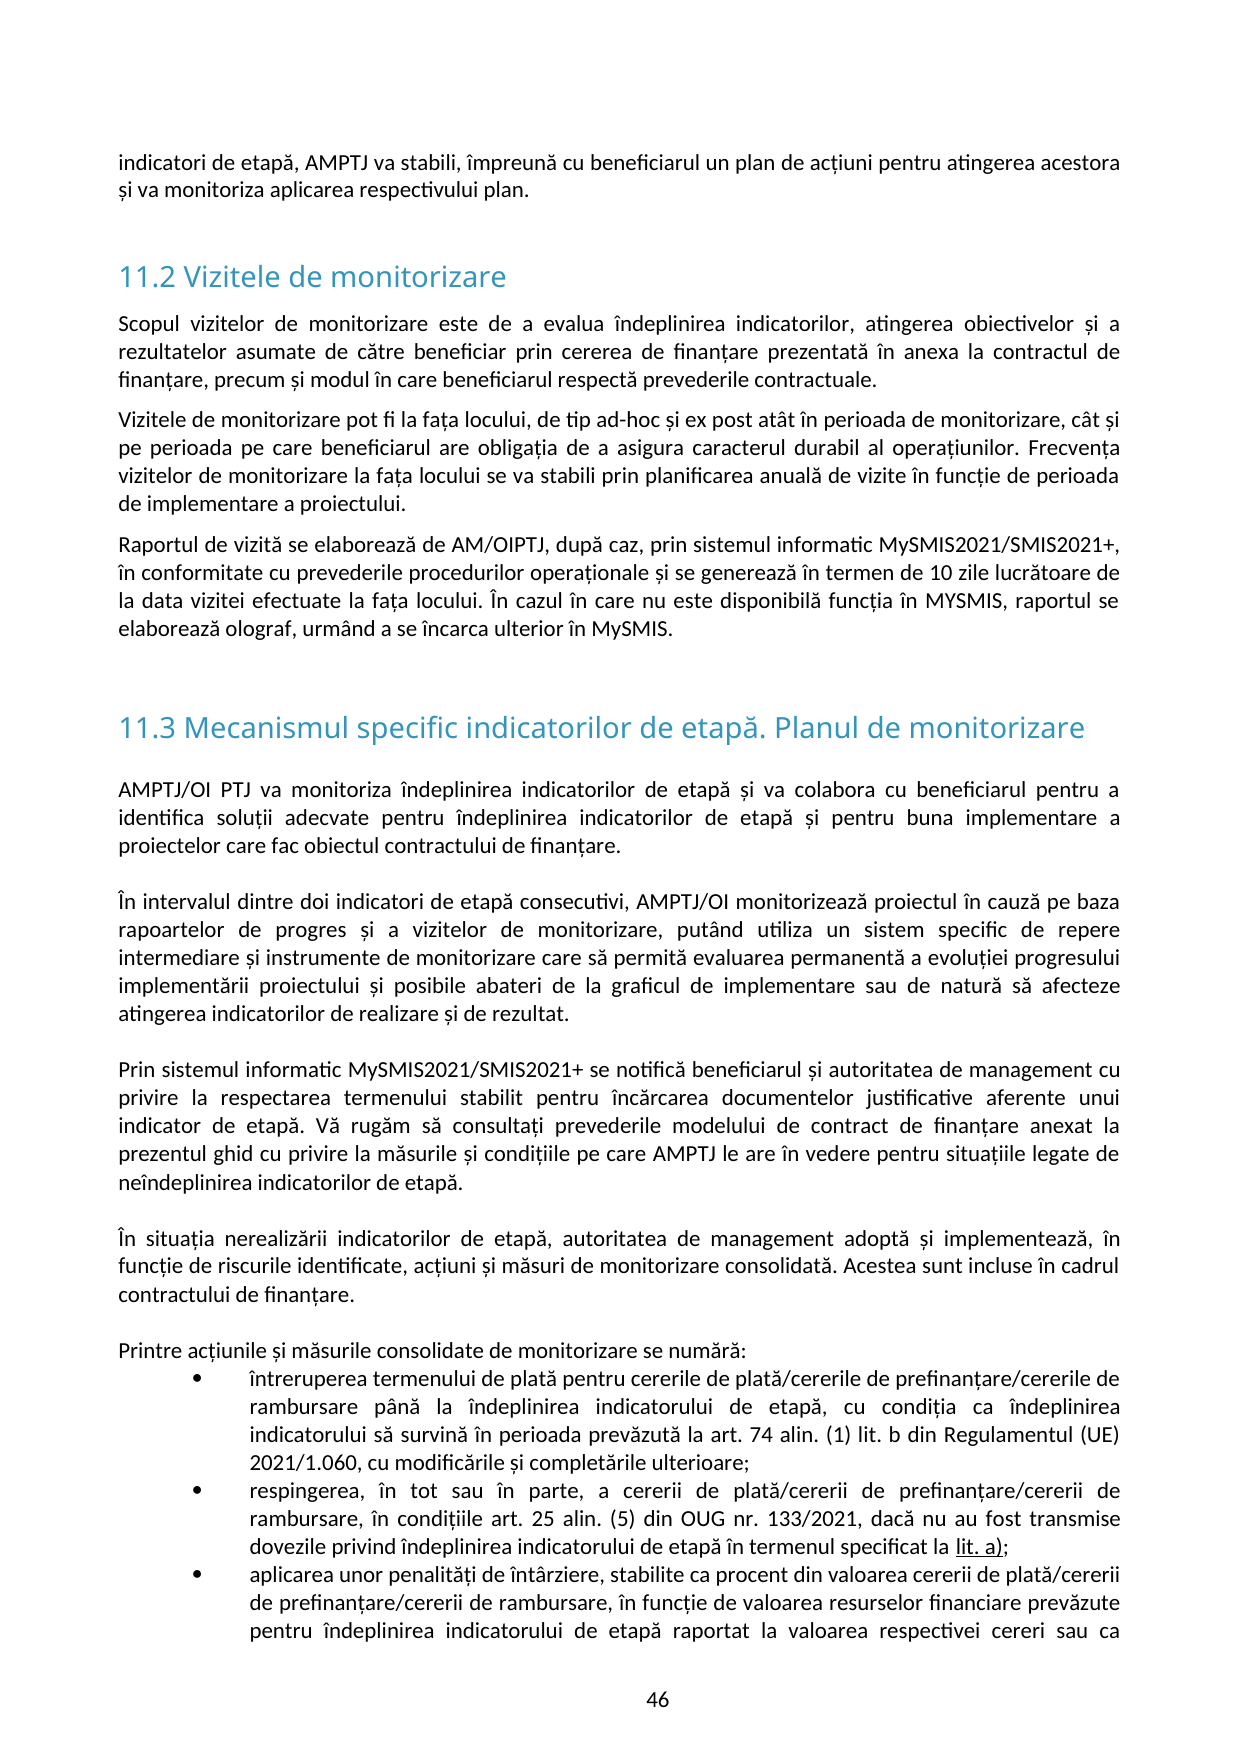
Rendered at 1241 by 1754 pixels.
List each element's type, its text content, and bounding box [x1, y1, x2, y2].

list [193, 1560, 1122, 1644]
text Prin sistemul informatic MySMIS2021/SMIS2021+ se notifică beneficiarul și autoritatea de management cu privire la respectarea termenului stabilit pentru încărcarea documentelor justificative aferente unui indicator de etapă. Vă rugăm să consultați prevederile modelului de contract de finanțare anexat la prezentul ghid cu privire la măsurile și condițiile pe care AMPTJ le are în vedere pentru situațiile legate de neîndeplinirea indicatorilor de etapă. [118, 1056, 1122, 1196]
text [118, 148, 1122, 204]
text În intervalul dintre doi indicatori de etapă consecutivi, AMPTJ/OI monitorizează proiectul în cauză pe baza rapoartelor de progres și a vizitelor de monitorizare, putând utiliza un sistem specific de repere intermediare și instrumente de monitorizare care să permită evaluarea permanentă a evoluției progresului implementării proiectului și posibile abateri de la graficul de implementare sau de natură să afecteze atingerea indicatorilor de realizare și de rezultat. [118, 887, 1122, 1027]
list respingerea, în tot sau în parte, a cererii de plată/cererii de prefinanțare/cererii de rambursare, în condițiile art. 25 alin. (5) din OUG nr. 133/2021, dacă nu au fost transmise dovezile privind îndeplinirea indicatorului de etapă în termenul specificat la lit. a); [193, 1476, 1122, 1560]
text Printre acțiunile și măsurile consolidate de monitorizare se numără: [118, 1336, 1122, 1364]
text Vizitele de monitorizare pot fi la fața locului, de tip ad-hoc și ex post atât în perioada de monitorizare, cât și pe perioada pe care beneficiarul are obligația de a asigura caracterul durabil al operațiunilor. Frecvența vizitelor de monitorizare la fața locului se va stabili prin planificarea anuală de vizite în funcție de perioada de implementare a proiectului. [118, 405, 1122, 517]
text AMPTJ/OI PTJ va monitoriza îndeplinirea indicatorilor de etapă și va colabora cu beneficiarul pentru a identifica soluții adecvate pentru îndeplinirea indicatorilor de etapă și pentru buna implementare a proiectelor care fac obiectul contractului de finanțare. [118, 775, 1122, 859]
subtitle 11.3 Mecanismul specific indicatorilor de etapă. Planul de monitorizare [118, 708, 1122, 747]
text Raportul de vizită se elaborează de AM/OIPTJ, după caz, prin sistemul informatic MySMIS2021/SMIS2021+, în conformitate cu prevederile procedurilor operaționale și se generează în termen de 10 zile lucrătoare de la data vizitei efectuate la fața locului. În cazul în care nu este disponibilă funcția în MYSMIS, raportul se elaborează olograf, urmând a se încarca ulterior în MySMIS. [118, 530, 1122, 642]
text În situația nerealizării indicatorilor de etapă, autoritatea de management adoptă și implementează, în funcție de riscurile identificate, acțiuni și măsuri de monitorizare consolidată. Acestea sunt incluse în cadrul contractului de finanțare. [118, 1224, 1122, 1308]
subtitle 11.2 Vizitele de monitorizare [118, 257, 1122, 296]
list întreruperea termenului de plată pentru cererile de plată/cererile de prefinanțare/cererile de rambursare până la îndeplinirea indicatorului de etapă, cu condiția ca îndeplinirea indicatorului să survină în perioada prevăzută la art. 74 alin. (1) lit. b din Regulamentul (UE) 2021/1.060, cu modificările și completările ulterioare; [193, 1364, 1122, 1476]
text Scopul vizitelor de monitorizare este de a evalua îndeplinirea indicatorilor, atingerea obiectivelor și a rezultatelor asumate de către beneficiar prin cererea de finanțare prezentată în anexa la contractul de finanțare, precum și modul în care beneficiarul respectă prevederile contractuale. [118, 309, 1122, 393]
